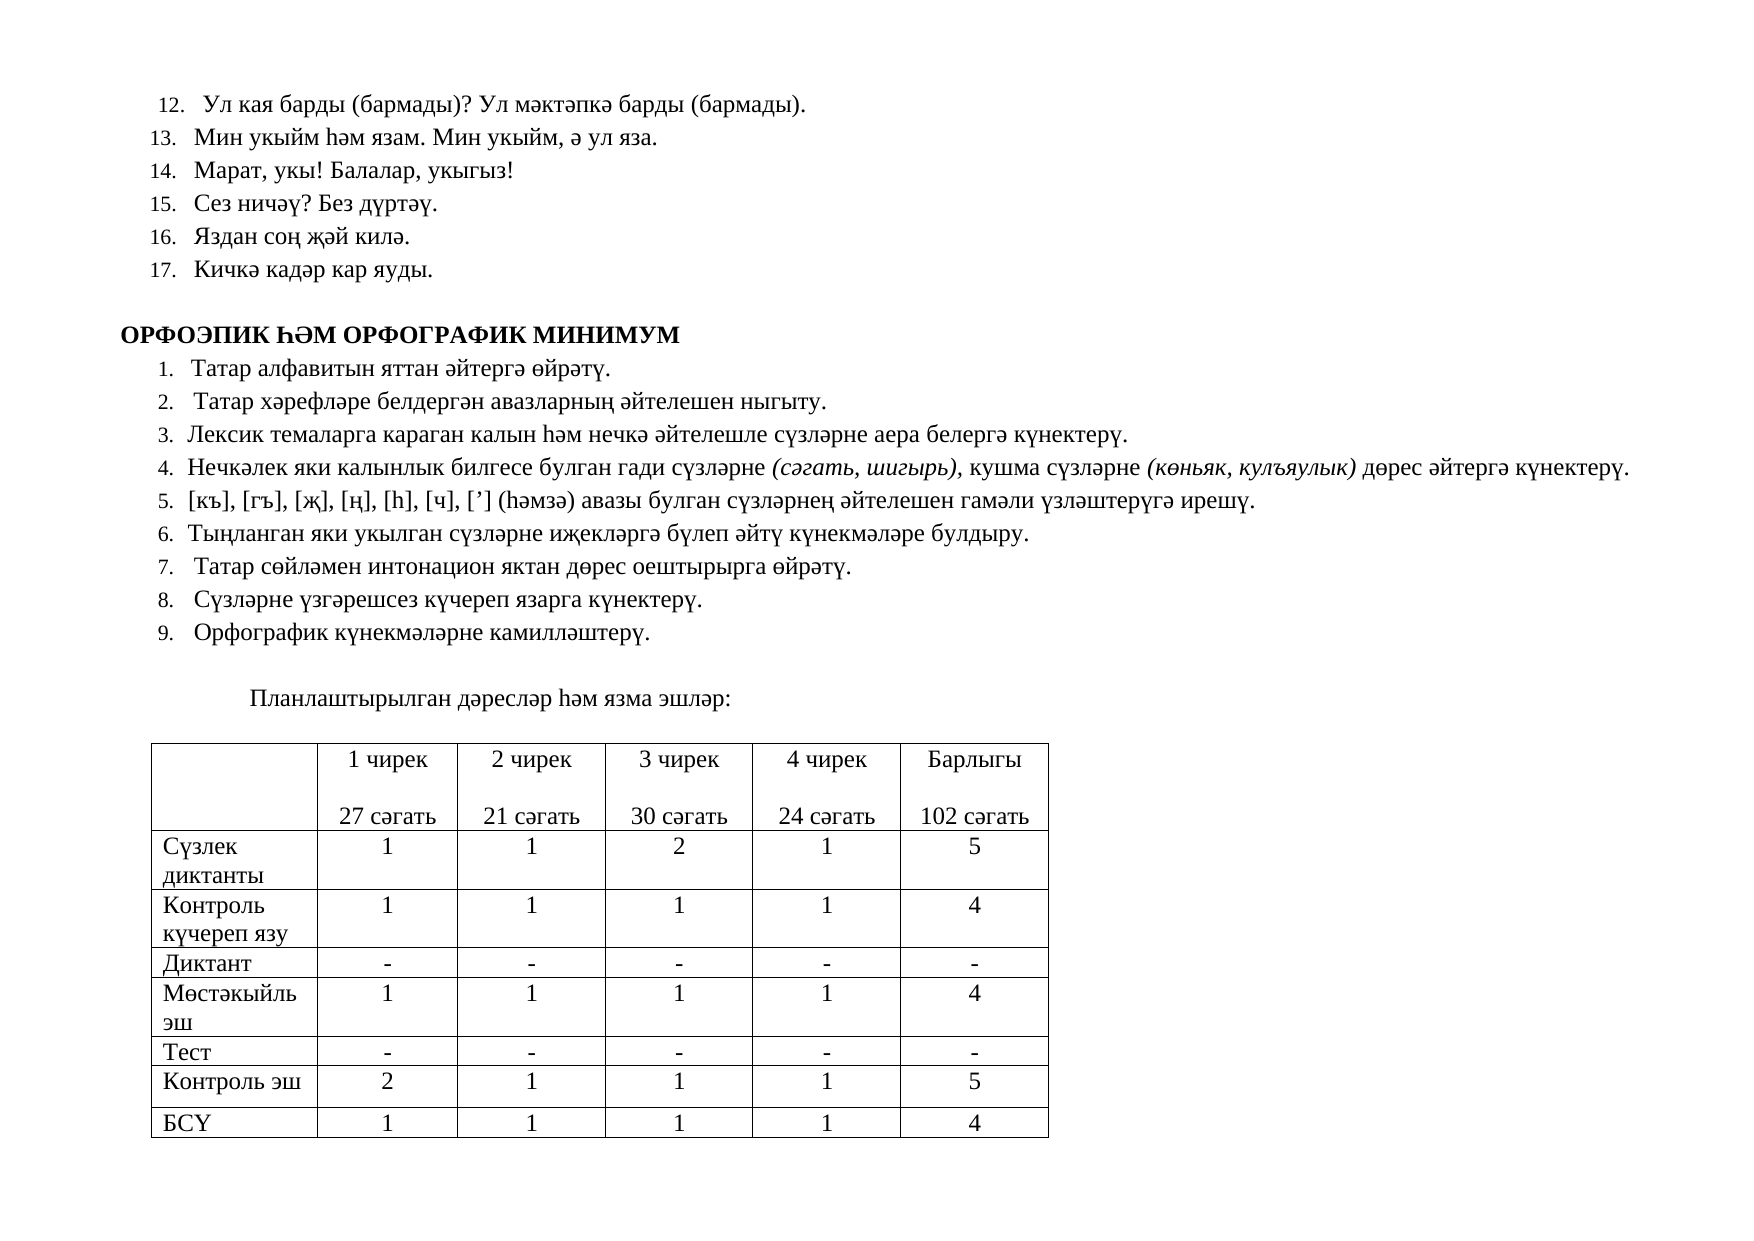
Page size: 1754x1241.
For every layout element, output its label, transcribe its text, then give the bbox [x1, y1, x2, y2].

table_cell 1 [606, 978, 752, 1036]
table_cell 1 [606, 1108, 752, 1137]
table_cell 1 [753, 1108, 900, 1137]
table_cell 1 [318, 1108, 457, 1137]
table_header [152, 744, 317, 830]
list Нечкәлек яки калынлык билгесе булган гади сүзләрне (сәгать, шигырь), кушма сүзләрне (көньяк, кулъяулык) дөрес әйтергә күнектерү. [1356, 452, 1636, 481]
list Ул кая барды (бармады)? Ул мәктәпкә барды (бармады). [158, 89, 1636, 117]
table_cell - [318, 1037, 457, 1065]
list Орфографик күнекмәләрне камилләштерү. [158, 617, 1636, 646]
list Сүзләрне үзгәрешсез күчереп язарга күнектерү. [158, 584, 1636, 613]
list Марат, укы! Балалар, укыгыз! [149, 155, 1636, 183]
table_cell 1 [753, 1066, 900, 1107]
text ОРФОЭПИК ҺӘМ ОРФОГРАФИК МИНИМУМ [120, 320, 1636, 348]
table_cell 5 [901, 831, 1048, 889]
table_cell 4 [901, 978, 1048, 1036]
table_cell - [901, 948, 1048, 977]
table_cell 5 [901, 1066, 1048, 1107]
table_cell 1 [606, 890, 752, 947]
list Тыңланган яки укылган сүзләрне иҗекләргә бүлеп әйтү күнекмәләре булдыру. [118, 518, 1636, 547]
table_cell Диктант [152, 948, 317, 977]
table_cell БСҮ [152, 1108, 317, 1137]
table_cell 2 [606, 831, 752, 889]
table_cell 1 [753, 831, 900, 889]
table_cell - [753, 948, 900, 977]
table_cell 1 [318, 978, 457, 1036]
list Кичкә кадәр кар яуды. [149, 254, 1636, 282]
table_cell 1 [458, 1066, 605, 1107]
table_cell 2 [318, 1066, 457, 1107]
table_cell - [458, 1037, 605, 1065]
table_cell - [606, 1037, 752, 1065]
table_cell Тест [152, 1037, 317, 1065]
table_cell 1 [458, 978, 605, 1036]
table_header 3 чирек 30 сәгать [606, 744, 752, 830]
table_cell 1 [318, 831, 457, 889]
table_header 4 чирек 24 сәгать [753, 744, 900, 830]
table_cell Контроль эш [152, 1066, 317, 1107]
list Татар алфавитын яттан әйтергә өйрәтү. [158, 353, 1636, 382]
table_cell 1 [458, 1108, 605, 1137]
list Татар сөйләмен интонацион яктан дөрес оештырырга өйрәтү. [158, 551, 1636, 580]
list Мин укыйм һәм язам. Мин укыйм, ә ул яза. [149, 122, 1636, 150]
text Планлаштырылган дәресләр һәм язма эшләр: [118, 683, 1636, 712]
list Татар хәрефләре белдергән авазларның әйтелешен ныгыту. [158, 386, 1636, 414]
table_cell 1 [458, 890, 605, 947]
table_cell - [458, 948, 605, 977]
table_cell 1 [753, 890, 900, 947]
table_cell - [901, 1037, 1048, 1065]
table_cell - [606, 948, 752, 977]
table_header 2 чирек 21 сәгать [458, 744, 605, 830]
table_cell Мөстәкыйль эш [152, 978, 317, 1036]
table_cell 1 [318, 890, 457, 947]
table_cell 4 [901, 1108, 1048, 1137]
table_cell 1 [606, 1066, 752, 1107]
table_cell - [753, 1037, 900, 1065]
list Яздан соң җәй килә. [149, 221, 1636, 249]
table_cell Сүзлек диктанты [152, 831, 317, 889]
table_header 1 чирек 27 сәгать [318, 744, 457, 830]
table_cell Контроль күчереп язу [152, 890, 317, 947]
table_cell 1 [753, 978, 900, 1036]
list [къ], [гъ], [җ], [ң], [һ], [ч], [’] (һәмзә) авазы булган сүзләрнең әйтелешен гамәли үзләштерүгә ирешү. [118, 485, 1636, 514]
table_cell 4 [901, 890, 1048, 947]
table_header Барлыгы 102 сәгать [901, 744, 1048, 830]
list Лексик темаларга караган калын һәм нечкә әйтелешле сүзләрне аера белергә күнектерү. [118, 419, 1636, 448]
table_cell - [318, 948, 457, 977]
table_cell 1 [458, 831, 605, 889]
list Нечкәлек яки калынлык билгесе булган гади сүзләрне (сәгать, шигырь), кушма сүзләрне (көньяк, кулъяулык) дөрес әйтергә күнектерү. [118, 452, 772, 481]
list Сез ничәү? Без дүртәү. [149, 188, 1636, 216]
